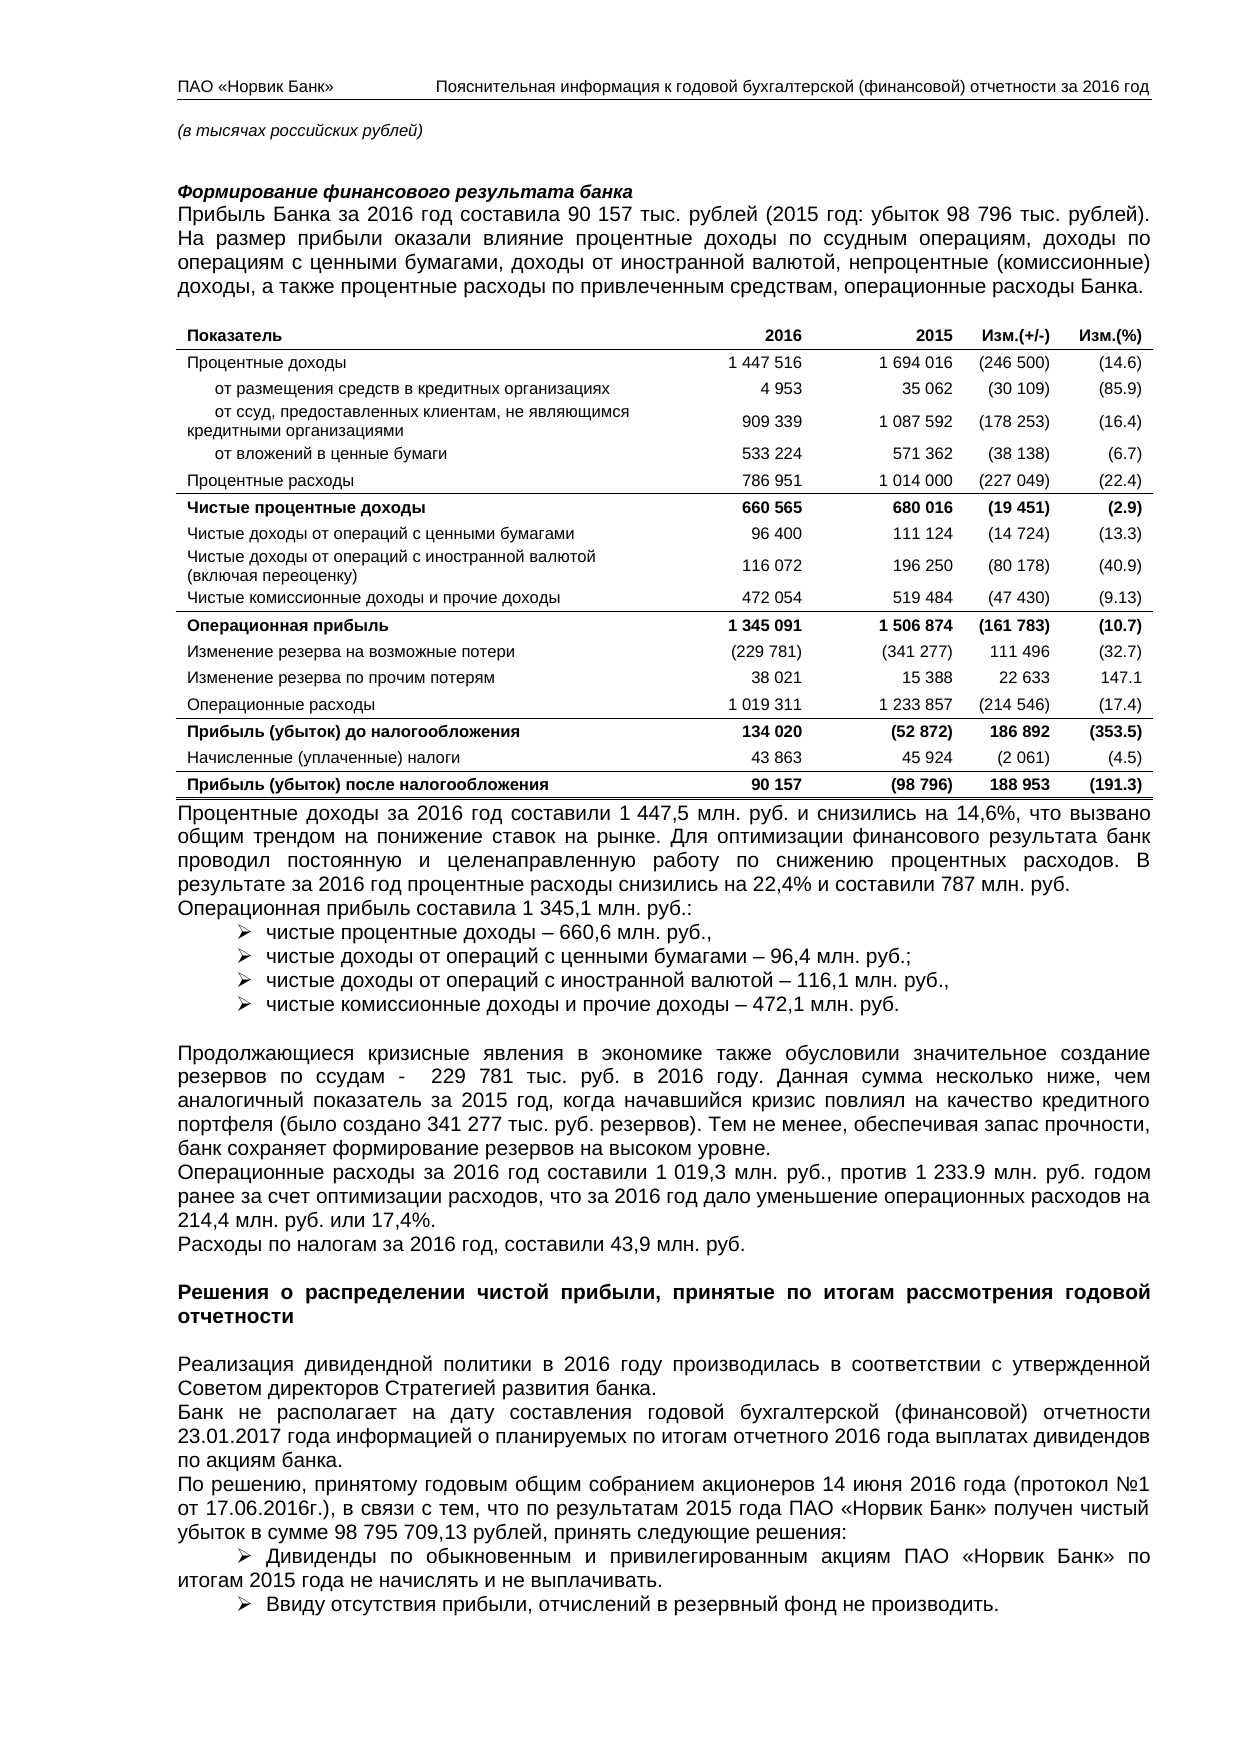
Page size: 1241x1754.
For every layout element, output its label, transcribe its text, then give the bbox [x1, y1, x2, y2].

text Решения о распределении чистой прибыли, принятые по итогам рассмотрения годовой отчетности [177, 1280, 1152, 1328]
table_cell (14 724) [964, 520, 1061, 546]
table_cell 147.1 [1061, 664, 1153, 691]
table_header Изм.(+/-) [964, 322, 1061, 349]
table_cell 134 020 [676, 719, 813, 744]
table_cell (246 500) [964, 350, 1061, 375]
table_cell Чистые процентные доходы [176, 494, 676, 520]
table_cell (19 451) [964, 494, 1061, 520]
table_cell (52 872) [813, 719, 964, 744]
table_cell (13.3) [1061, 520, 1153, 546]
table_cell Начисленные (уплаченные) налоги [176, 744, 676, 771]
table_cell 43 863 [676, 744, 813, 771]
table_cell Операционные расходы [176, 691, 676, 717]
table_cell от ссуд, предоставленных клиентам, не являющимся кредитными организациями [176, 402, 676, 440]
table_cell 111 124 [813, 520, 964, 546]
text Расходы по налогам за 2016 год, составили 43,9 млн. руб. [177, 1232, 1152, 1256]
table_cell 35 062 [813, 375, 964, 402]
table_cell 116 072 [676, 546, 813, 585]
table_cell 90 157 [676, 772, 813, 797]
text Прибыль Банка за 2016 год составила 90 157 тыс. рублей (2015 год: убыток 98 796 тыс. рублей). На размер прибыли оказали влияние процентные доходы по ссудным операциям, доходы по операциям с ценными бумагами, доходы от иностранной валютой, непроцентные (комиссионные) доходы, а также процентные расходы по привлеченным средствам, операционные расходы Банка. [177, 202, 1152, 298]
table_cell 472 054 [676, 585, 813, 611]
table_cell Процентные доходы [176, 350, 676, 375]
table_cell (22.4) [1061, 467, 1153, 493]
table_cell 786 951 [676, 467, 813, 493]
table_cell Прибыль (убыток) до налогообложения [176, 719, 676, 744]
table_cell 680 016 [813, 494, 964, 520]
table_cell 45 924 [813, 744, 964, 771]
text Операционные расходы за 2016 год составили 1 019,3 млн. руб., против 1 233.9 млн. руб. годом ранее за счет оптимизации расходов, что за 2016 год дало уменьшение операционных расходов на 214,4 млн. руб. или 17,4%. [177, 1160, 1152, 1232]
table_cell (40.9) [1061, 546, 1153, 585]
table_cell (6.7) [1061, 440, 1153, 467]
table_cell (2 061) [964, 744, 1061, 771]
table_cell 519 484 [813, 585, 964, 611]
table_cell 15 388 [813, 664, 964, 691]
table_cell от вложений в ценные бумаги [176, 440, 676, 467]
table_cell Изменение резерва на возможные потери [176, 638, 676, 664]
text Процентные доходы за 2016 год составили 1 447,5 млн. руб. и снизились на 14,6%, что вызвано общим трендом на понижение ставок на рынке. Для оптимизации финансового результата банк проводил постоянную и целенаправленную работу по снижению процентных расходов. В результате за 2016 год процентные расходы снизились на 22,4% и составили 787 млн. руб. [177, 800, 1152, 896]
list чистые комиссионные доходы и прочие доходы – 472,1 млн. руб. [177, 992, 1152, 1016]
table_cell (191.3) [1061, 772, 1153, 797]
list чистые доходы от операций с ценными бумагами – 96,4 млн. руб.; [177, 944, 1152, 968]
table_cell (227 049) [964, 467, 1061, 493]
table_cell (161 783) [964, 612, 1061, 638]
table_cell 96 400 [676, 520, 813, 546]
table_cell 1 087 592 [813, 402, 964, 440]
table_cell Чистые доходы от операций с иностранной валютой (включая переоценку) [176, 546, 676, 585]
text Формирование финансового результата банка [177, 181, 1152, 202]
table_cell Чистые доходы от операций с ценными бумагами [176, 520, 676, 546]
table_cell 1 447 516 [676, 350, 813, 375]
table_cell (80 178) [964, 546, 1061, 585]
table_header Изм.(%) [1061, 322, 1153, 349]
table_cell (98 796) [813, 772, 964, 797]
table_cell (9.13) [1061, 585, 1153, 611]
table_cell 1 019 311 [676, 691, 813, 717]
table_cell (2.9) [1061, 494, 1153, 520]
table_cell 1 345 091 [676, 612, 813, 638]
table_cell (32.7) [1061, 638, 1153, 664]
table_cell от размещения средств в кредитных организациях [176, 375, 676, 402]
text Банк не располагает на дату составления годовой бухгалтерской (финансовой) отчетности 23.01.2017 года информацией о планируемых по итогам отчетного 2016 года выплатах дивидендов по акциям банка. [177, 1400, 1152, 1472]
table_cell (178 253) [964, 402, 1061, 440]
table_cell (214 546) [964, 691, 1061, 717]
table_cell 111 496 [964, 638, 1061, 664]
table_cell Операционная прибыль [176, 612, 676, 638]
list Ввиду отсутствия прибыли, отчислений в резервный фонд не производить. [177, 1591, 1152, 1616]
table_cell 196 250 [813, 546, 964, 585]
table_cell (14.6) [1061, 350, 1153, 375]
table_cell 1 233 857 [813, 691, 964, 717]
table_cell 22 633 [964, 664, 1061, 691]
table_cell 1 014 000 [813, 467, 964, 493]
table_header 2015 [813, 322, 964, 349]
table_cell (85.9) [1061, 375, 1153, 402]
table_cell 660 565 [676, 494, 813, 520]
table_cell (16.4) [1061, 402, 1153, 440]
text Продолжающиеся кризисные явления в экономике также обусловили значительное создание резервов по ссудам - 229 781 тыс. руб. в 2016 году. Данная сумма несколько ниже, чем аналогичный показатель за 2015 год, когда начавшийся кризис повлиял на качество кредитного портфеля (было создано 341 277 тыс. руб. резервов). Тем не менее, обеспечивая запас прочности, банк сохраняет формирование резервов на высоком уровне. [177, 1040, 1152, 1160]
table_cell (229 781) [676, 638, 813, 664]
table_cell (38 138) [964, 440, 1061, 467]
table_cell (4.5) [1061, 744, 1153, 771]
table_cell 188 953 [964, 772, 1061, 797]
table_cell Изменение резерва по прочим потерям [176, 664, 676, 691]
table_cell (10.7) [1061, 612, 1153, 638]
table_cell 571 362 [813, 440, 964, 467]
table_cell 4 953 [676, 375, 813, 402]
table_cell Процентные расходы [176, 467, 676, 493]
table_cell (17.4) [1061, 691, 1153, 717]
table_cell (30 109) [964, 375, 1061, 402]
table_cell 1 506 874 [813, 612, 964, 638]
table_cell 38 021 [676, 664, 813, 691]
table_header 2016 [676, 322, 813, 349]
table_cell 1 694 016 [813, 350, 964, 375]
list чистые процентные доходы – 660,6 млн. руб., [177, 920, 1152, 944]
table_cell (353.5) [1061, 719, 1153, 744]
table_cell Прибыль (убыток) после налогообложения [176, 772, 676, 797]
table_cell 186 892 [964, 719, 1061, 744]
table_cell (47 430) [964, 585, 1061, 611]
list чистые доходы от операций с иностранной валютой – 116,1 млн. руб., [177, 968, 1152, 992]
table_cell 909 339 [676, 402, 813, 440]
table_cell (341 277) [813, 638, 964, 664]
text По решению, принятому годовым общим собранием акционеров 14 июня 2016 года (протокол №1 от 17.06.2016г.), в связи с тем, что по результатам 2015 года ПАО «Норвик Банк» получен чистый убыток в сумме 98 795 709,13 рублей, принять следующие решения: [177, 1472, 1152, 1543]
text Операционная прибыль составила 1 345,1 млн. руб.: [177, 896, 1152, 920]
table_cell Чистые комиссионные доходы и прочие доходы [176, 585, 676, 611]
table_cell 533 224 [676, 440, 813, 467]
table_header Показатель [176, 322, 676, 349]
list Дивиденды по обыкновенным и привилегированным акциям ПАО «Норвик Банк» по итогам 2015 года не начислять и не выплачивать. [177, 1543, 1152, 1591]
text Реализация дивидендной политики в 2016 году производилась в соответствии с утвержденной Советом директоров Стратегией развития банка. [177, 1352, 1152, 1400]
